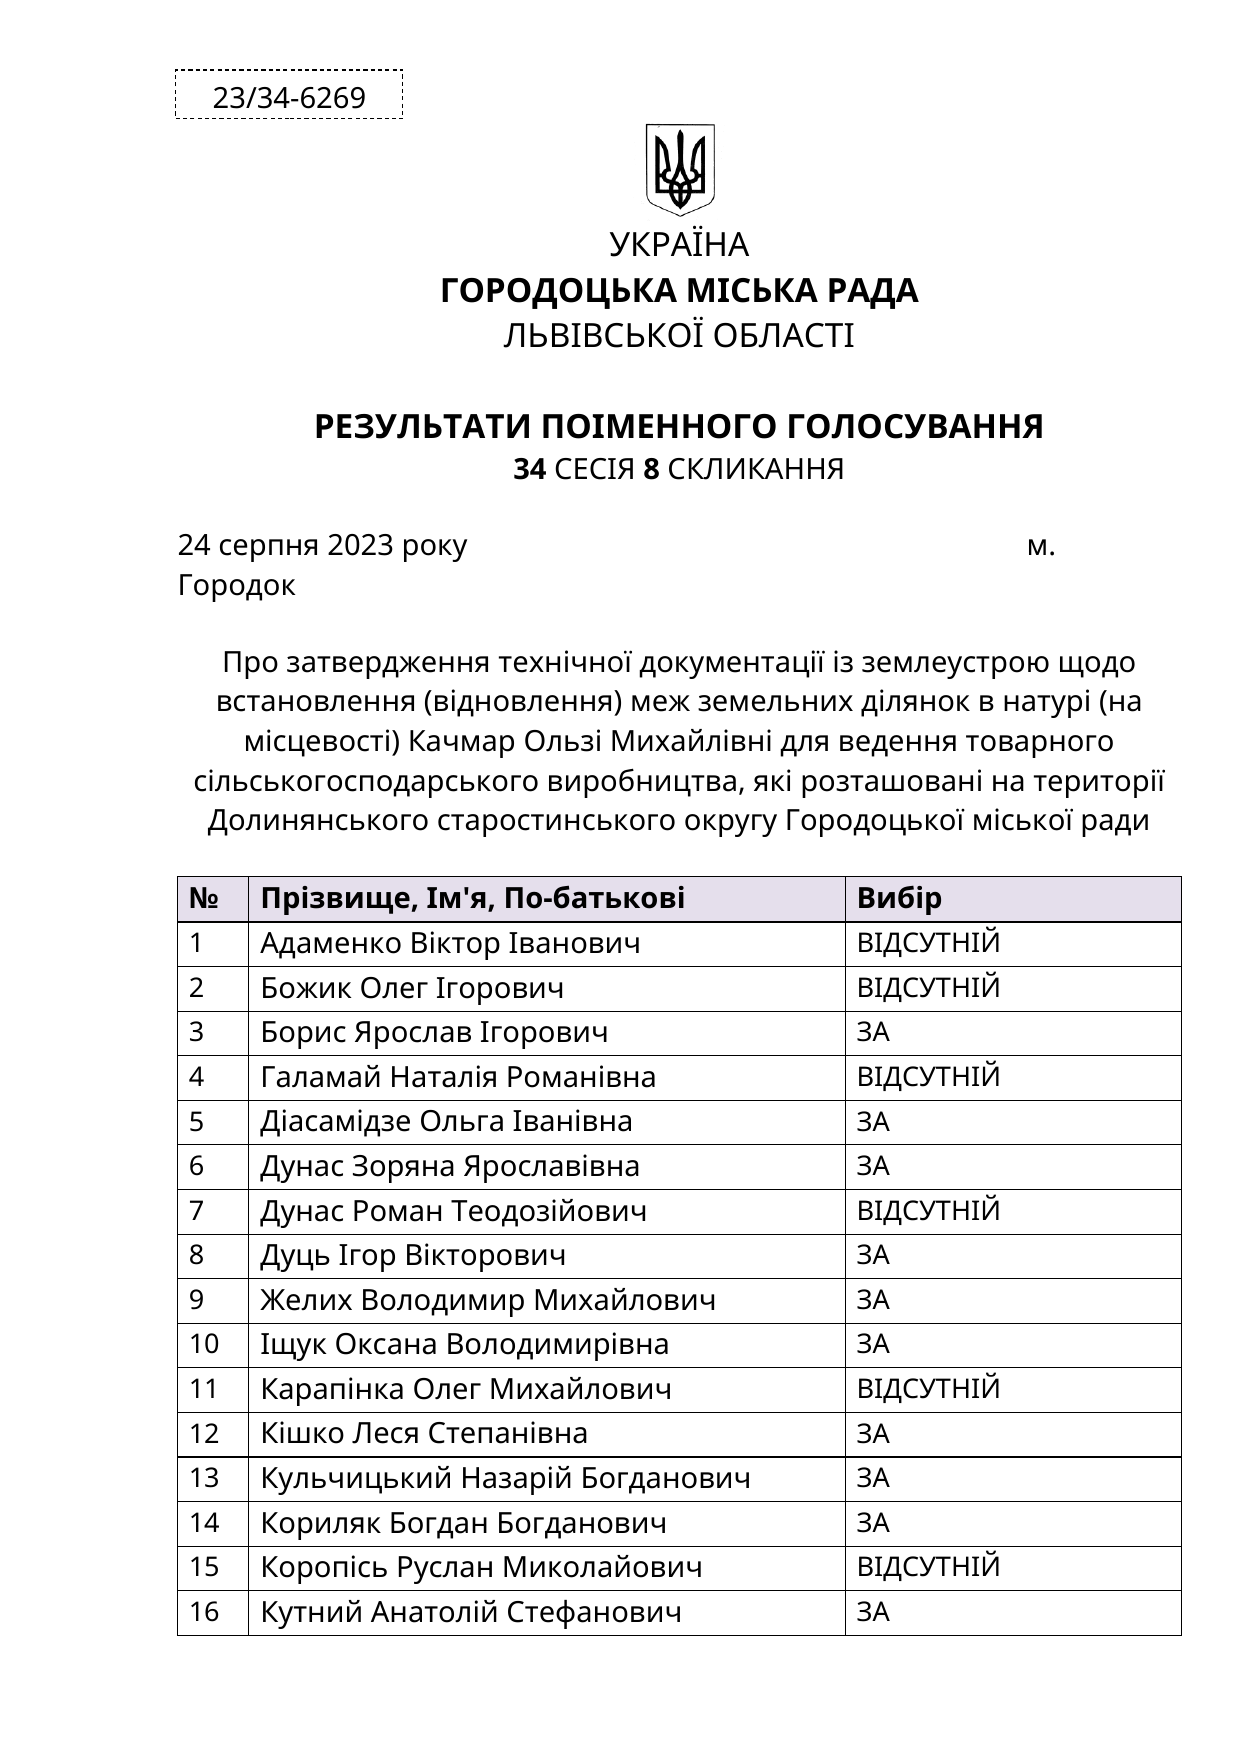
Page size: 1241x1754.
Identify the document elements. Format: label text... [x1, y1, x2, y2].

table_cell Божик Олег Ігорович [249, 967, 845, 1011]
table_cell Карапінка Олег Михайлович [249, 1368, 845, 1412]
text УКРАЇНА [177, 221, 1181, 266]
table_cell ВІДСУТНІЙ [846, 967, 1181, 1011]
table_cell 13 [178, 1458, 248, 1501]
table_cell Борис Ярослав Ігорович [249, 1012, 845, 1055]
table_cell ЗА [846, 1502, 1181, 1546]
table_cell 5 [178, 1101, 248, 1144]
table_cell 12 [178, 1413, 248, 1456]
table_cell 10 [178, 1324, 248, 1367]
table_cell 9 [178, 1279, 248, 1323]
text 34 СЕСІЯ 8 СКЛИКАННЯ [177, 448, 1181, 488]
table_cell 6 [178, 1145, 248, 1189]
table_cell ВІДСУТНІЙ [846, 1190, 1181, 1233]
picture [633, 118, 726, 221]
table_header Прізвище, Ім'я, По-батькові [249, 877, 845, 921]
table_cell ЗА [846, 1324, 1181, 1367]
table_cell Коропісь Руслан Миколайович [249, 1547, 845, 1590]
table_cell 16 [178, 1591, 248, 1635]
table_cell ЗА [846, 1591, 1181, 1635]
table_cell Кішко Леся Степанівна [249, 1413, 845, 1456]
text Про затвердження технічної документації із землеустрою щодо встановлення (відновлення) меж земельних ділянок в натурі (на місцевості) Качмар Ользі Михайлівні для ведення товарного сільськогосподарського виробництва, які розташовані на території Долинянського старостинського округу Городоцької міської ради [177, 641, 1181, 839]
table_cell Адаменко Віктор Іванович [249, 923, 845, 966]
table_cell 4 [178, 1056, 248, 1100]
table_cell Кутний Анатолій Стефанович [249, 1591, 845, 1635]
table_cell 2 [178, 967, 248, 1011]
table_cell 14 [178, 1502, 248, 1546]
table_cell ЗА [846, 1413, 1181, 1456]
table_cell Діасамідзе Ольга Іванівна [249, 1101, 845, 1144]
table_cell ЗА [846, 1145, 1181, 1189]
table_cell Дуць Ігор Вікторович [249, 1235, 845, 1278]
table_cell Кульчицький Назарій Богданович [249, 1458, 845, 1501]
table_header Вибір [846, 877, 1181, 921]
table_cell Кориляк Богдан Богданович [249, 1502, 845, 1546]
table_cell Галамай Наталія Романівна [249, 1056, 845, 1100]
table_cell ЗА [846, 1012, 1181, 1055]
table_cell 3 [178, 1012, 248, 1055]
table_cell ВІДСУТНІЙ [846, 1547, 1181, 1590]
text 24 серпня 2023 року м. Городок [177, 525, 1181, 604]
table_cell Дунас Зоряна Ярославівна [249, 1145, 845, 1189]
table_cell ЗА [846, 1235, 1181, 1278]
table_header № [178, 877, 248, 921]
text ГОРОДОЦЬКА МІСЬКА РАДА [177, 266, 1181, 312]
table_cell ВІДСУТНІЙ [846, 1056, 1181, 1100]
table_cell 8 [178, 1235, 248, 1278]
table_cell Дунас Роман Теодозійович [249, 1190, 845, 1233]
text РЕЗУЛЬТАТИ ПОІМЕННОГО ГОЛОСУВАННЯ [177, 403, 1181, 448]
table_cell ЗА [846, 1458, 1181, 1501]
table_cell 15 [178, 1547, 248, 1590]
table_cell ЗА [846, 1101, 1181, 1144]
table_cell Іщук Оксана Володимирівна [249, 1324, 845, 1367]
table_cell 11 [178, 1368, 248, 1412]
table_cell Желих Володимир Михайлович [249, 1279, 845, 1323]
table_cell ВІДСУТНІЙ [846, 923, 1181, 966]
table_cell ВІДСУТНІЙ [846, 1368, 1181, 1412]
table_cell ЗА [846, 1279, 1181, 1323]
text ЛЬВІВСЬКОЇ ОБЛАСТІ [177, 312, 1181, 357]
table_cell 1 [178, 923, 248, 966]
table_cell 7 [178, 1190, 248, 1233]
